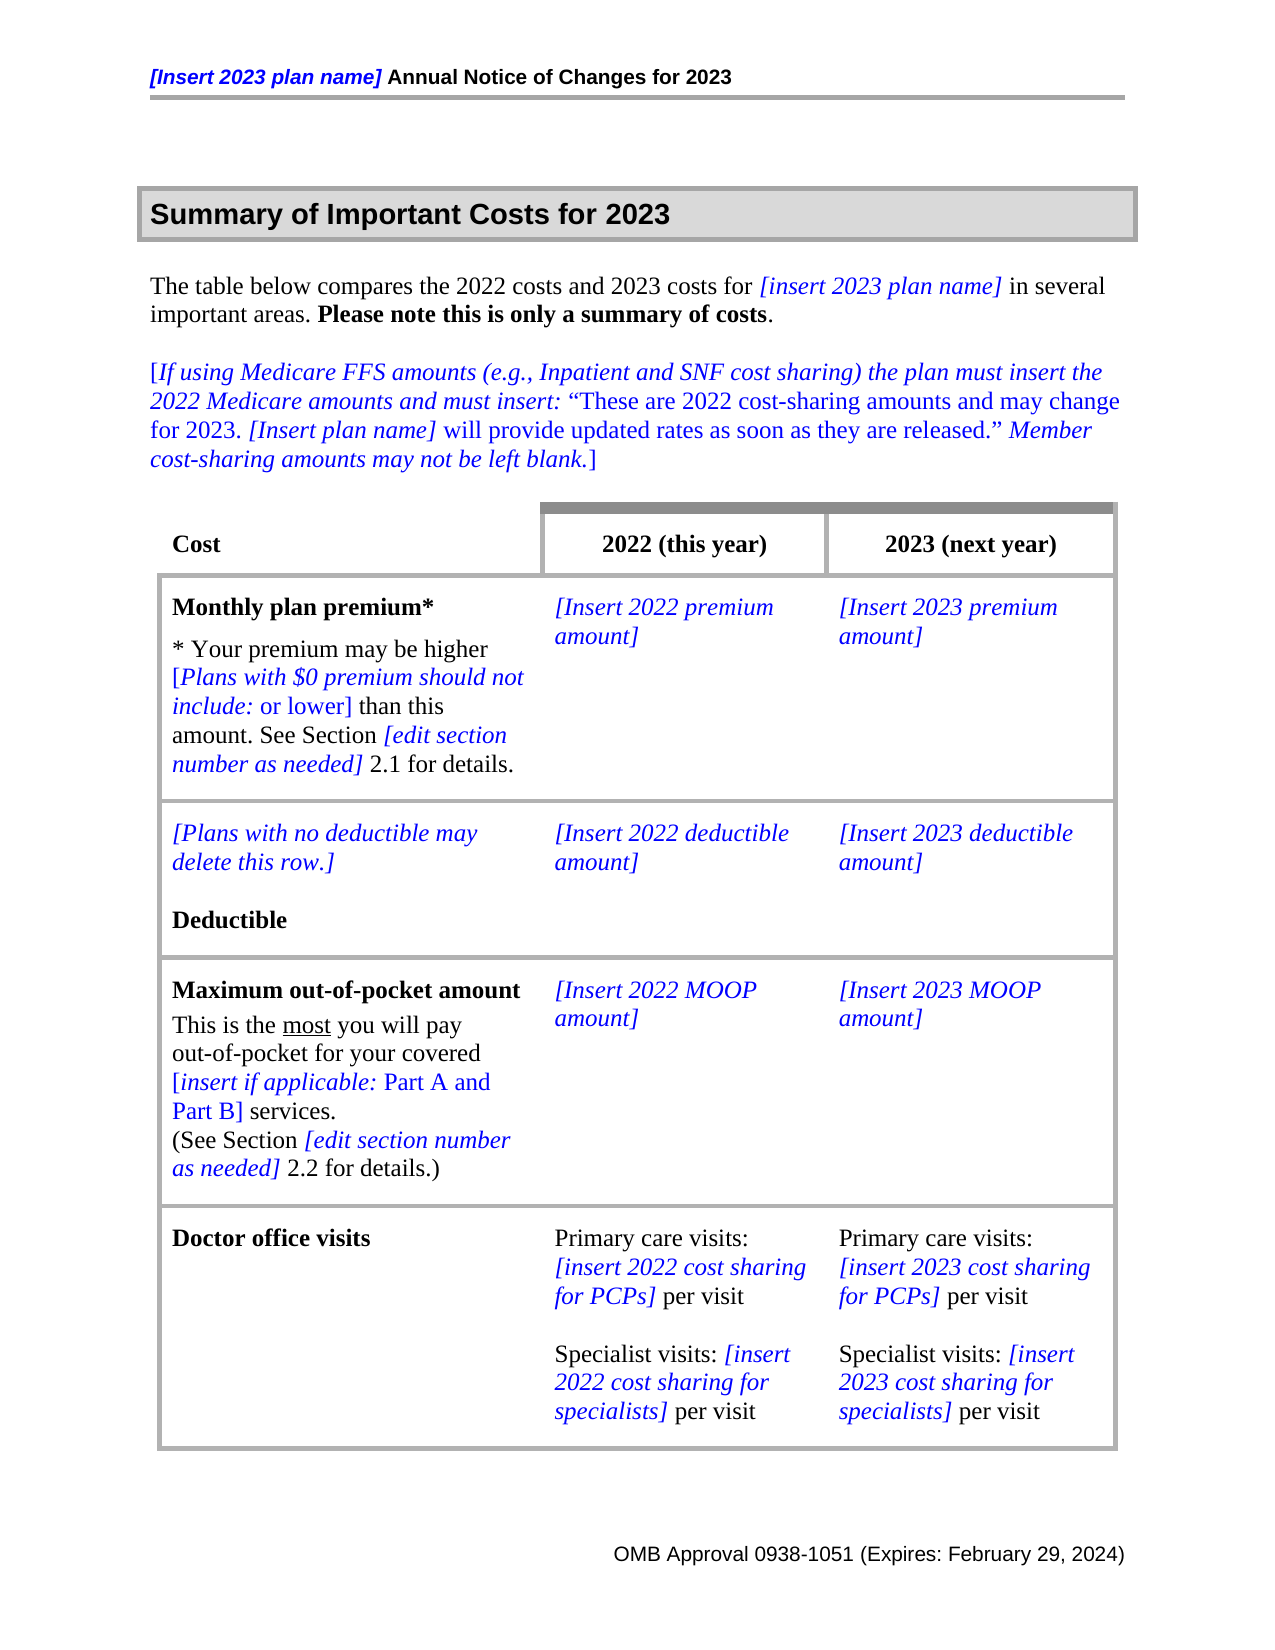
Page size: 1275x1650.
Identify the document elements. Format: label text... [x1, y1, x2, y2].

table_cell [Insert 2022 deductible amount] [543, 803, 827, 955]
table_cell Monthly plan premium* * Your premium may be higher [Plans with $0 premium should not include: or lower] than this amount. See Section [edit section number as needed] 2.1 for details. [162, 578, 542, 799]
table_cell [Insert 2022 MOOP amount] [543, 960, 827, 1203]
table_cell [Plans with no deductible may delete this row.] Deductible [162, 803, 542, 955]
table_header 2022 (this year) [545, 514, 824, 573]
table_cell [Insert 2023 premium amount] [827, 578, 1113, 799]
table_cell [Insert 2023 MOOP amount] [827, 960, 1113, 1203]
table_header Cost [160, 502, 540, 573]
table_cell Primary care visits: [insert 2023 cost sharing for PCPs] per visit Specialist visits: [insert 2023 cost sharing for specialists] per visit [827, 1208, 1113, 1446]
table_cell Doctor office visits [162, 1208, 542, 1446]
table_cell Maximum out-of-pocket amount This is the most you will pay out-of-pocket for your covered [insert if applicable: Part A and Part B] services. (See Section [edit section number as needed] 2.2 for details.) [162, 960, 542, 1203]
subtitle Summary of Important Costs for 2023 [142, 191, 1133, 237]
text The table below compares the 2022 costs and 2023 costs for [insert 2023 plan name] in several important areas. Please note this is only a summary of costs. [150, 271, 1125, 328]
table_cell Primary care visits: [insert 2022 cost sharing for PCPs] per visit Specialist visits: [insert 2022 cost sharing for specialists] per visit [543, 1208, 827, 1446]
table_header 2023 (next year) [829, 514, 1113, 573]
table_cell [Insert 2023 deductible amount] [827, 803, 1113, 955]
text [If using Medicare FFS amounts (e.g., Inpatient and SNF cost sharing) the plan must insert the 2022 Medicare amounts and must insert: “These are 2022 cost-sharing amounts and may change for 2023. [Insert plan name] will provide updated rates as soon as they are released.” Member cost-sharing amounts may not be left blank.] [150, 357, 1125, 472]
table_cell [Insert 2022 premium amount] [543, 578, 827, 799]
